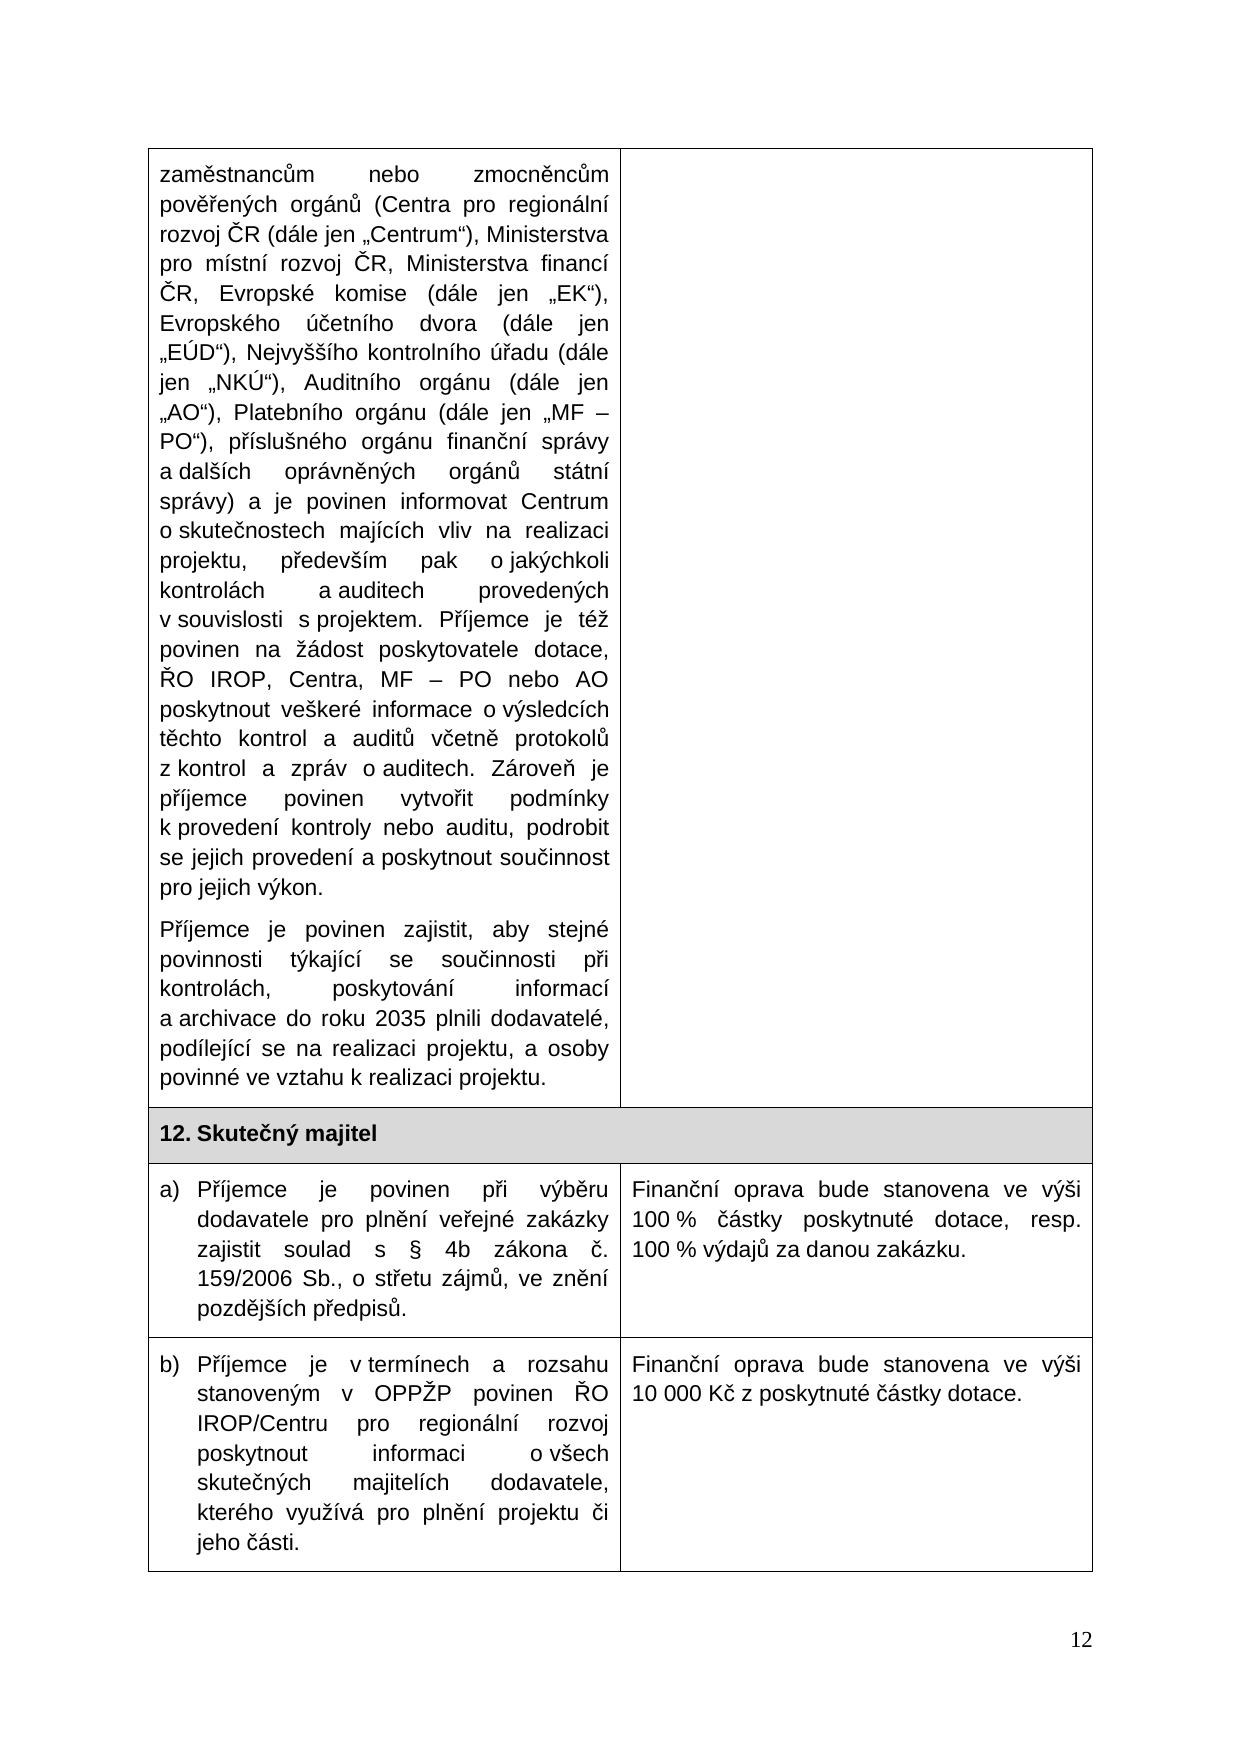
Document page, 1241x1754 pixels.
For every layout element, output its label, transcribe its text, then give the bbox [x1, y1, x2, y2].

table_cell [149, 149, 620, 1107]
table_cell Finanční oprava bude stanovena ve výši 10 000 Kč z poskytnuté částky dotace. [621, 1338, 1092, 1571]
table_cell Skutečný majitel [149, 1108, 1092, 1163]
table_cell Příjemce je povinen při výběru dodavatele pro plnění veřejné zakázky zajistit soulad s § 4b zákona č. 159/2006 Sb., o střetu zájmů, ve znění pozdějších předpisů. [149, 1164, 620, 1337]
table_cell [621, 149, 1092, 1107]
table_cell Finanční oprava bude stanovena ve výši 100 % částky poskytnuté dotace, resp. 100 % výdajů za danou zakázku. [621, 1164, 1092, 1337]
table_cell Příjemce je v termínech a rozsahu stanoveným v OPPŽP povinen ŘO IROP/Centru pro regionální rozvoj poskytnout informaci o všech skutečných majitelích dodavatele, kterého využívá pro plnění projektu či jeho části. [149, 1338, 620, 1571]
